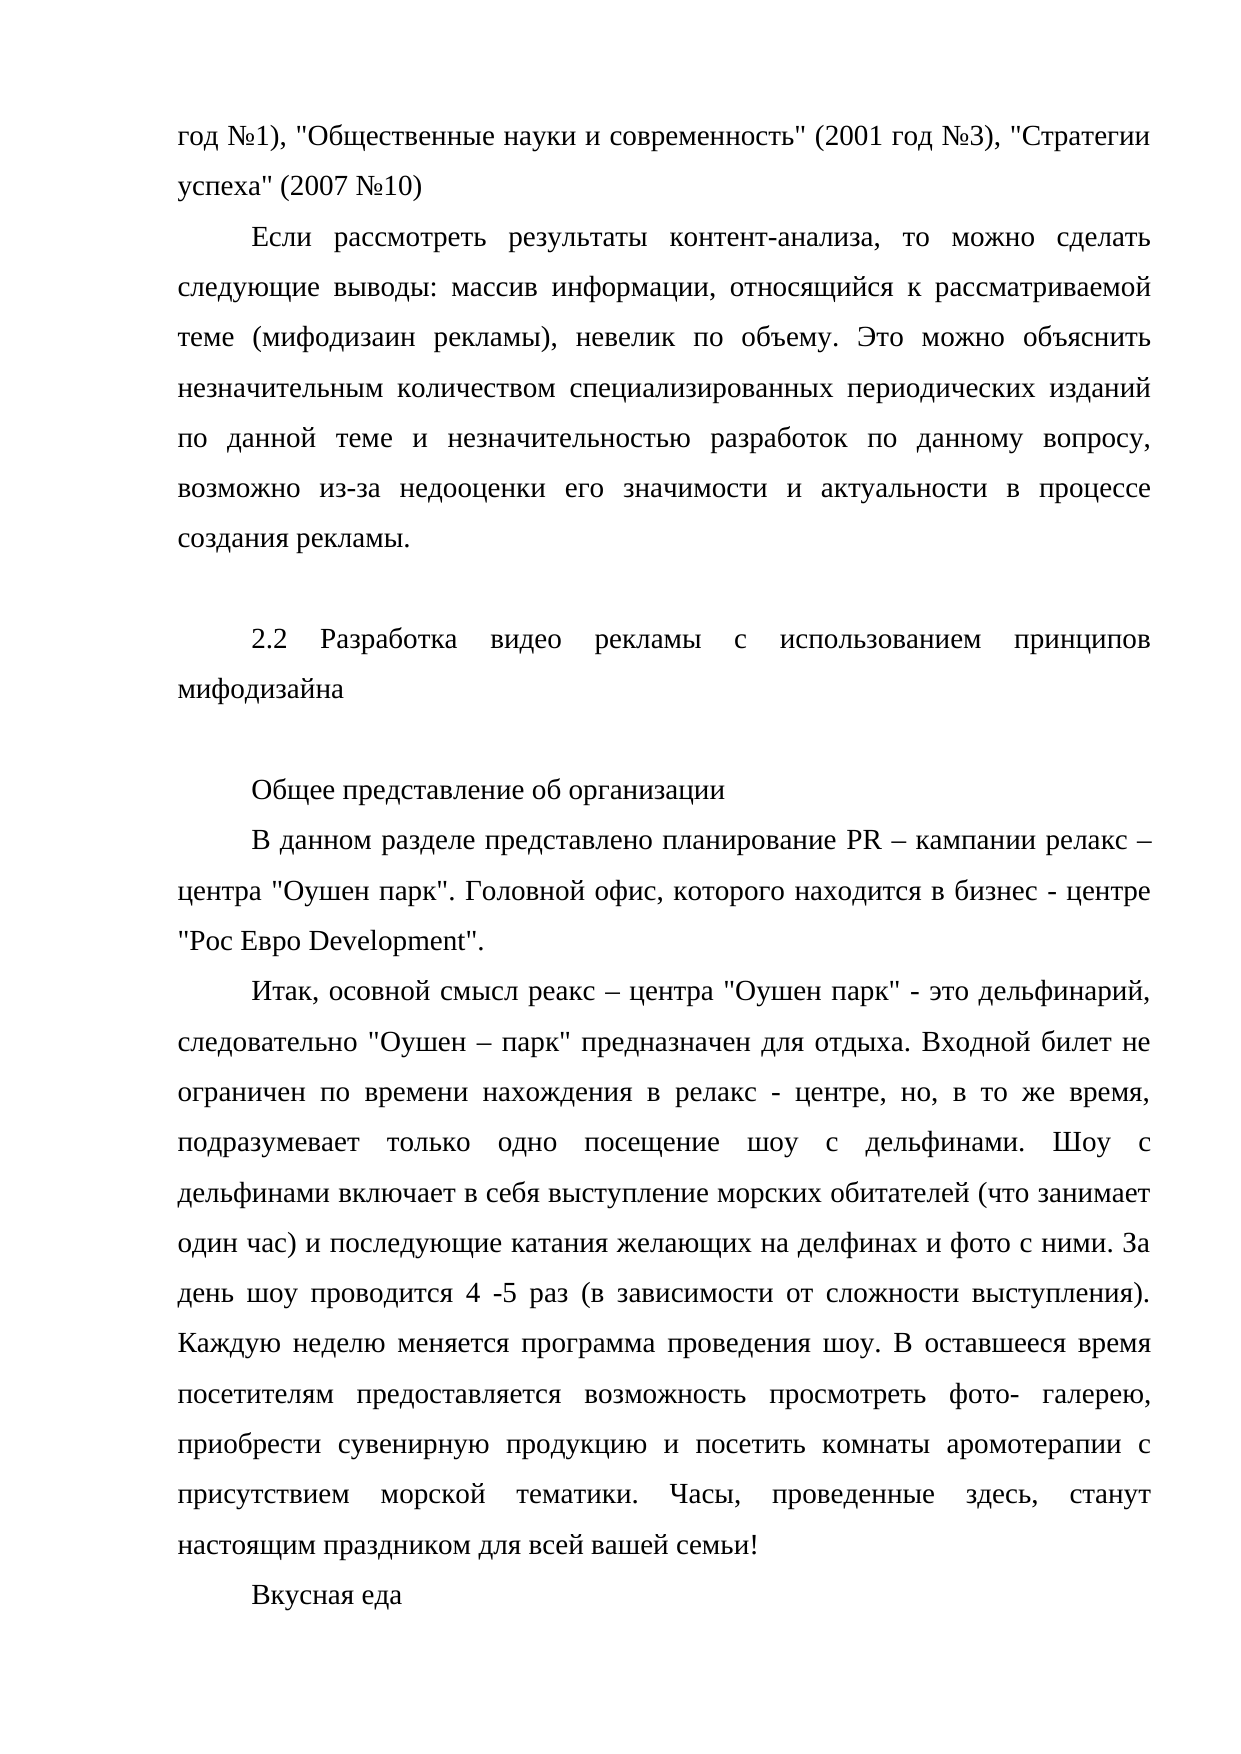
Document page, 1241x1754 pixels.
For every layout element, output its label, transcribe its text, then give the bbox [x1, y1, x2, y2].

text Общее представление об организации [177, 772, 1152, 806]
text Итак, осовной смысл реакс – центра "Оушен парк" - это дельфинарий, следовательно "Оушен – парк" предназначен для отдыха. Входной билет не ограничен по времени нахождения в релакс - центре, но, в то же время, подразумевает только одно посещение шоу с дельфинами. Шоу с дельфинами включает в себя выступление морских обитателей (что занимает один час) и последующие катания желающих на делфинах и фото с ними. За день шоу проводится 4 -5 раз (в зависимости от сложности выступления). Каждую неделю меняется программа проведения шоу. В оставшееся время посетителям предоставляется возможность просмотреть фото- галерею, приобрести сувенирную продукцию и посетить комнаты аромотерапии с присутствием морской тематики. Часы, проведенные здесь, станут настоящим праздником для всей вашей семьи! [177, 973, 1152, 1560]
text В данном разделе представлено планирование PR – кампании релакс – центра "Оушен парк". Головной офис, которого находится в бизнес - центре "Рос Евро Development". [177, 822, 1152, 957]
text 2.2 Разработка видео рекламы с использованием принципов мифодизайна [177, 621, 1152, 705]
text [177, 118, 1152, 202]
title Вкусная еда [177, 1577, 1152, 1611]
text Если рассмотреть результаты контент-анализа, то можно сделать следующие выводы: массив информации, относящийся к рассматриваемой теме (мифодизаин рекламы), невелик по объему. Это можно объяснить незначительным количеством специализированных периодических изданий по данной теме и незначительностью разработок по данному вопросу, возможно из-за недооценки его значимости и актуальности в процессе создания рекламы. [177, 219, 1152, 554]
